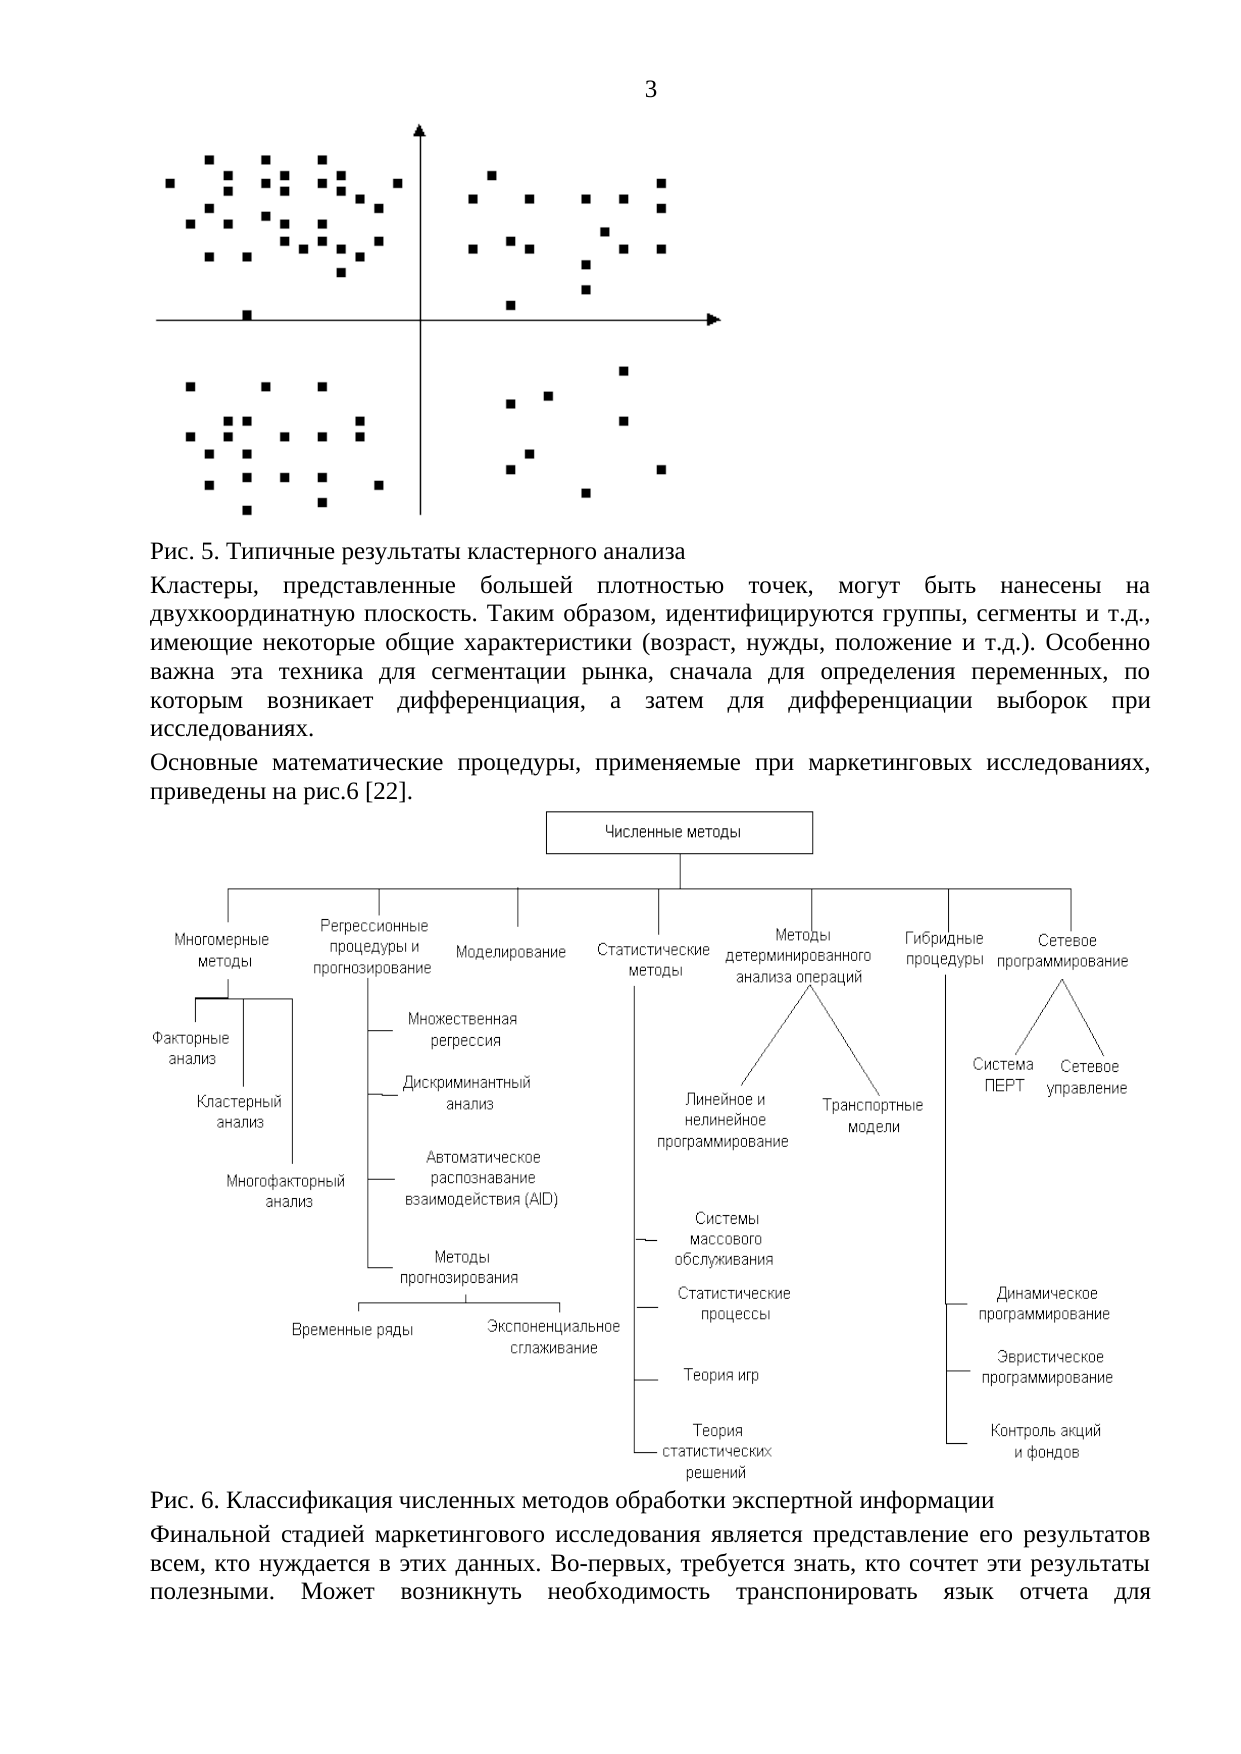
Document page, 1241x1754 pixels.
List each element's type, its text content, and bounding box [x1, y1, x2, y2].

picture [150, 809, 1144, 1485]
text Кластеры, представленные большей плотностью точек, могут быть нанесены на двухкоординатную плоскость. Таким образом, идентифицируются группы, сегменты и т.д., имеющие некоторые общие характеристики (возраст, нужды, положение и т.д.). Особенно важна эта техника для сегментации рынка, сначала для определения переменных, по которым возникает дифференциация, а затем для дифференциации выборок при исследованиях. [150, 570, 1152, 742]
picture [150, 118, 726, 531]
text Основные математические процедуры, применяемые при маркетинговых исследованиях, приведены на рис.6 [22]. [150, 747, 1152, 805]
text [150, 1519, 1152, 1605]
text Рис. 5. Типичные результаты кластерного анализа [150, 536, 1152, 564]
